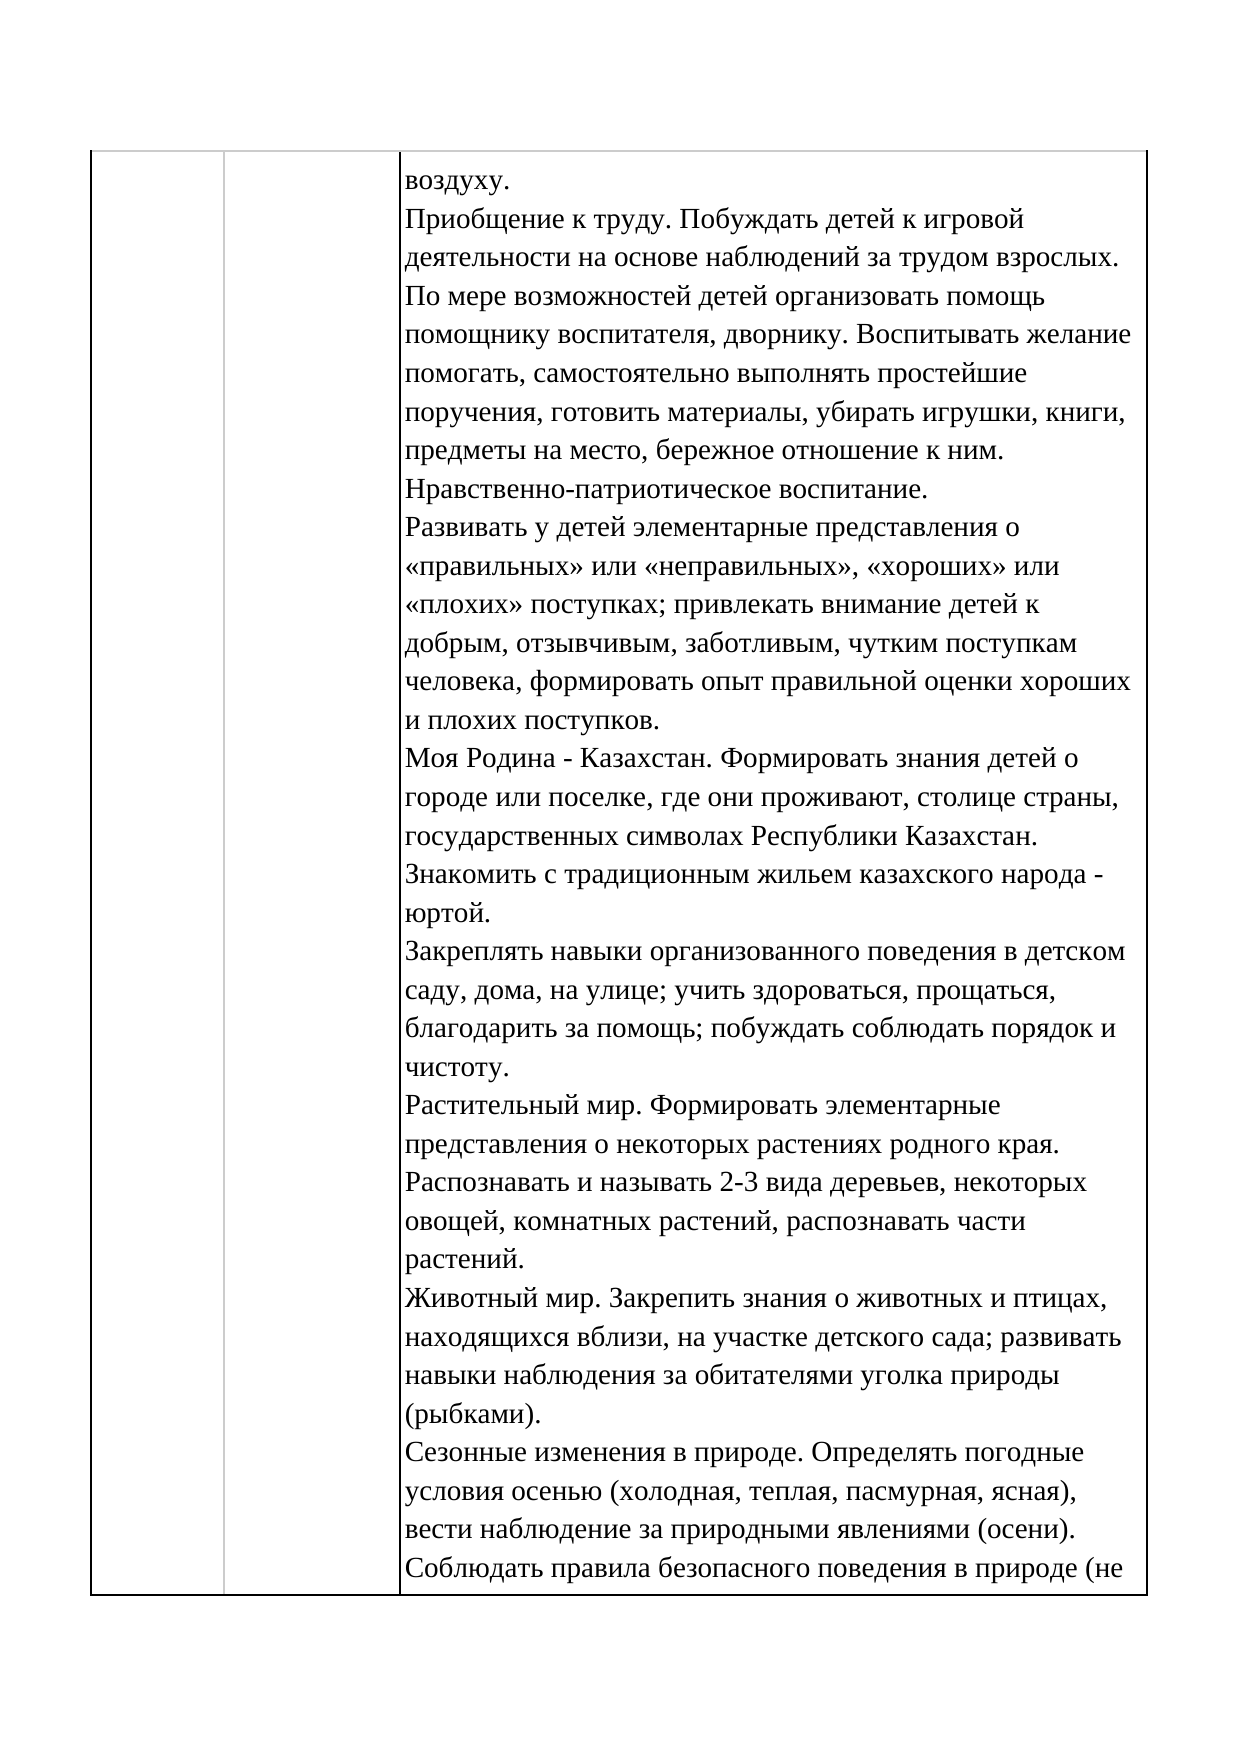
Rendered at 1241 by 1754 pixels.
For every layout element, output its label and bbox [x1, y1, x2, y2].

table_cell [401, 152, 1146, 1594]
table_cell [225, 152, 399, 1594]
